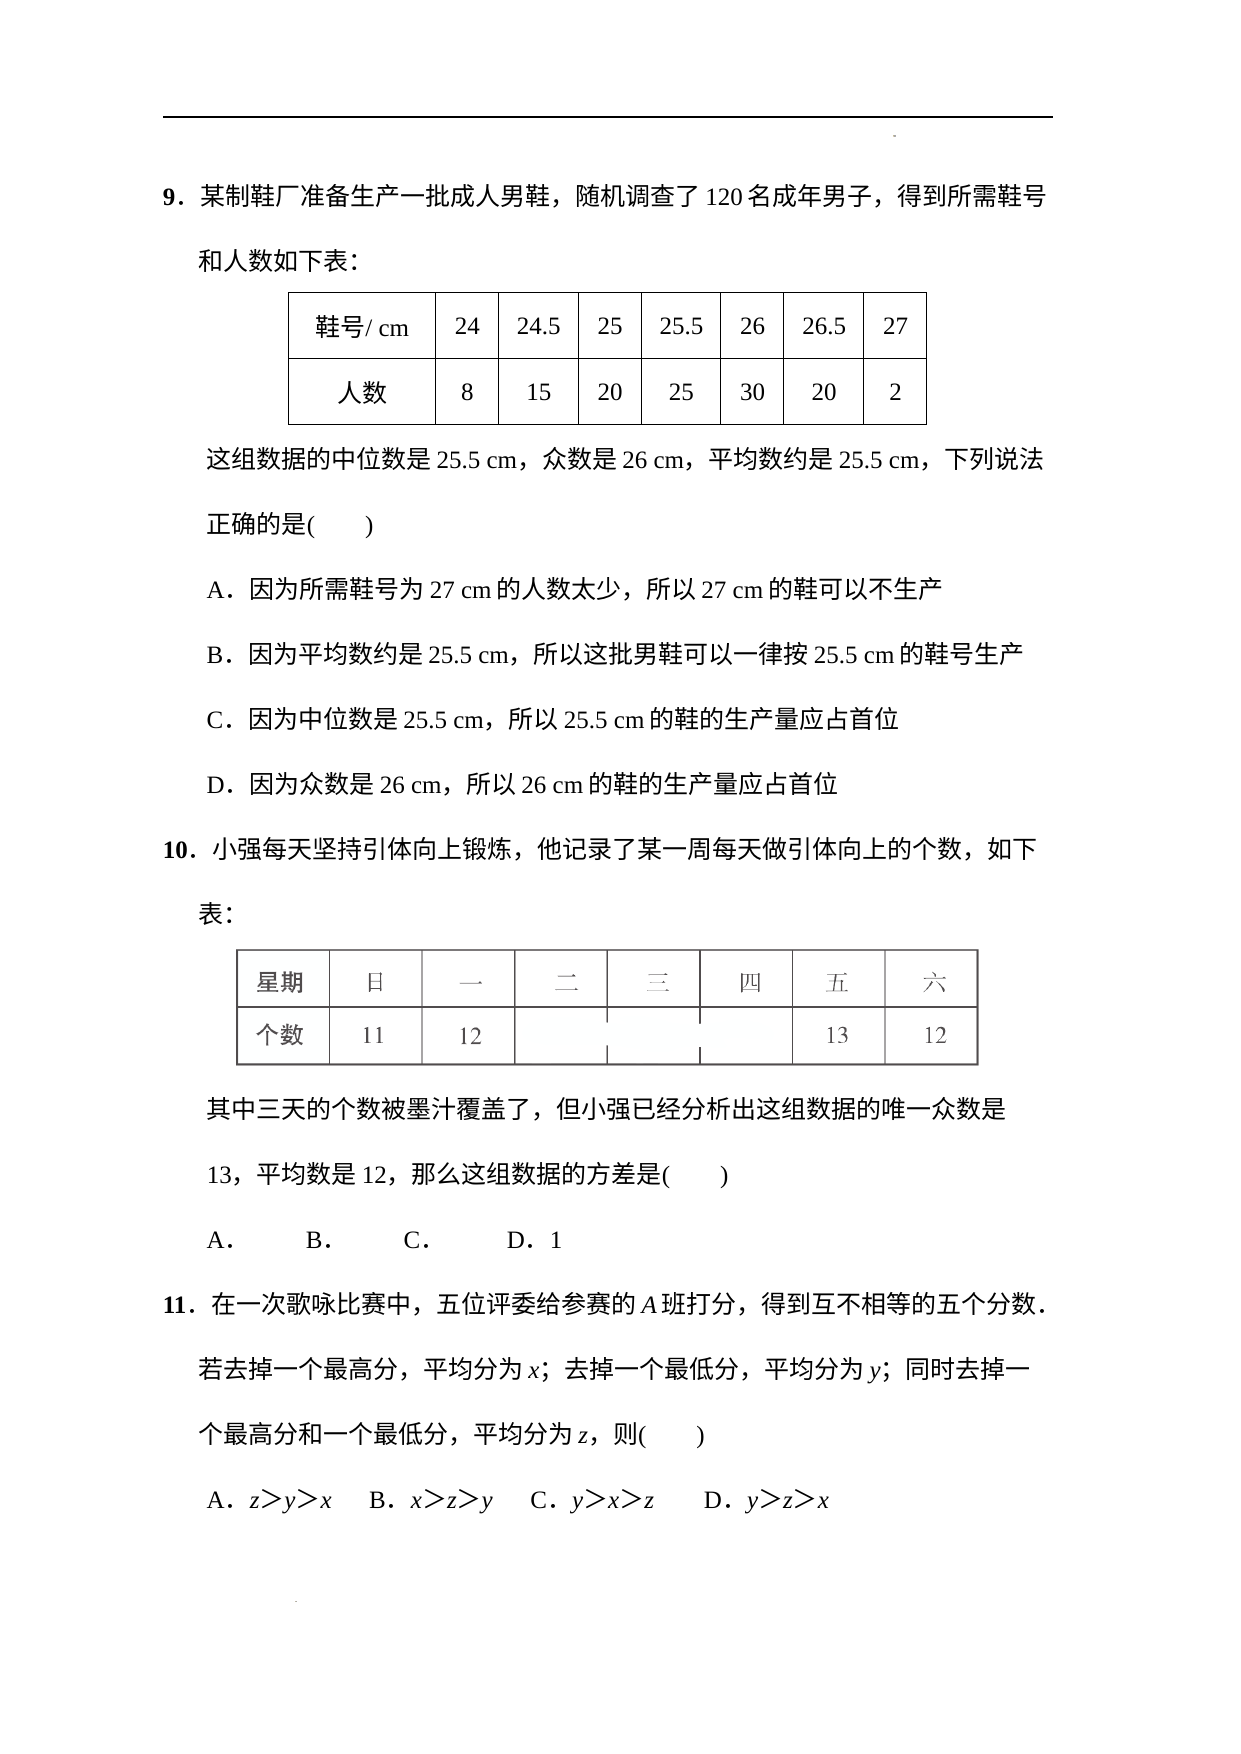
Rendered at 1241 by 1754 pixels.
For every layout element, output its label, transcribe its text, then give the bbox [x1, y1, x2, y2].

text D．因为众数是26 cm，所以26 cm的鞋的生产量应占首位 [198, 750, 1053, 815]
text 这组数据的中位数是25.5 cm，众数是26 cm，平均数约是25.5 cm，下列说法正确的是( ) [206, 425, 1053, 555]
table_header 27 [864, 293, 926, 358]
text A． B． C． D．1 [198, 1205, 1053, 1270]
text A．因为所需鞋号为27 cm的人数太少，所以27 cm的鞋可以不生产 [198, 555, 1053, 620]
table_cell 30 [721, 359, 783, 424]
text A．z＞y＞x B．x＞z＞y C．y＞x＞z D．y＞z＞x [198, 1465, 1053, 1530]
text 10．小强每天坚持引体向上锻炼，他记录了某一周每天做引体向上的个数，如下表： [163, 815, 1053, 945]
table_header 25 [579, 293, 641, 358]
table_cell 20 [784, 359, 863, 424]
table_cell 25 [642, 359, 720, 424]
table_cell 15 [499, 359, 578, 424]
table_cell 2 [864, 359, 926, 424]
text B．因为平均数约是25.5 cm，所以这批男鞋可以一律按25.5 cm的鞋号生产 [198, 620, 1053, 685]
table_header 26 [721, 293, 783, 358]
table_header 24 [436, 293, 498, 358]
table_cell 人数 [289, 359, 435, 424]
table_header 24.5 [499, 293, 578, 358]
text 9．某制鞋厂准备生产一批成人男鞋，随机调查了120名成年男子，得到所需鞋号和人数如下表： [163, 162, 1053, 292]
picture [231, 945, 984, 1068]
text C．因为中位数是25.5 cm，所以25.5 cm的鞋的生产量应占首位 [198, 685, 1053, 750]
table_cell 20 [579, 359, 641, 424]
text 11．在一次歌咏比赛中，五位评委给参赛的A班打分，得到互不相等的五个分数．若去掉一个最高分，平均分为x；去掉一个最低分，平均分为y；同时去掉一个最高分和一个最低分，平均分为z，则( ) [163, 1270, 1053, 1465]
table_header 26.5 [784, 293, 863, 358]
table_header 鞋号/ cm [289, 293, 435, 358]
text 其中三天的个数被墨汁覆盖了，但小强已经分析出这组数据的唯一众数是13，平均数是12，那么这组数据的方差是( ) [207, 1075, 1053, 1205]
table_cell 8 [436, 359, 498, 424]
table_header 25.5 [642, 293, 720, 358]
